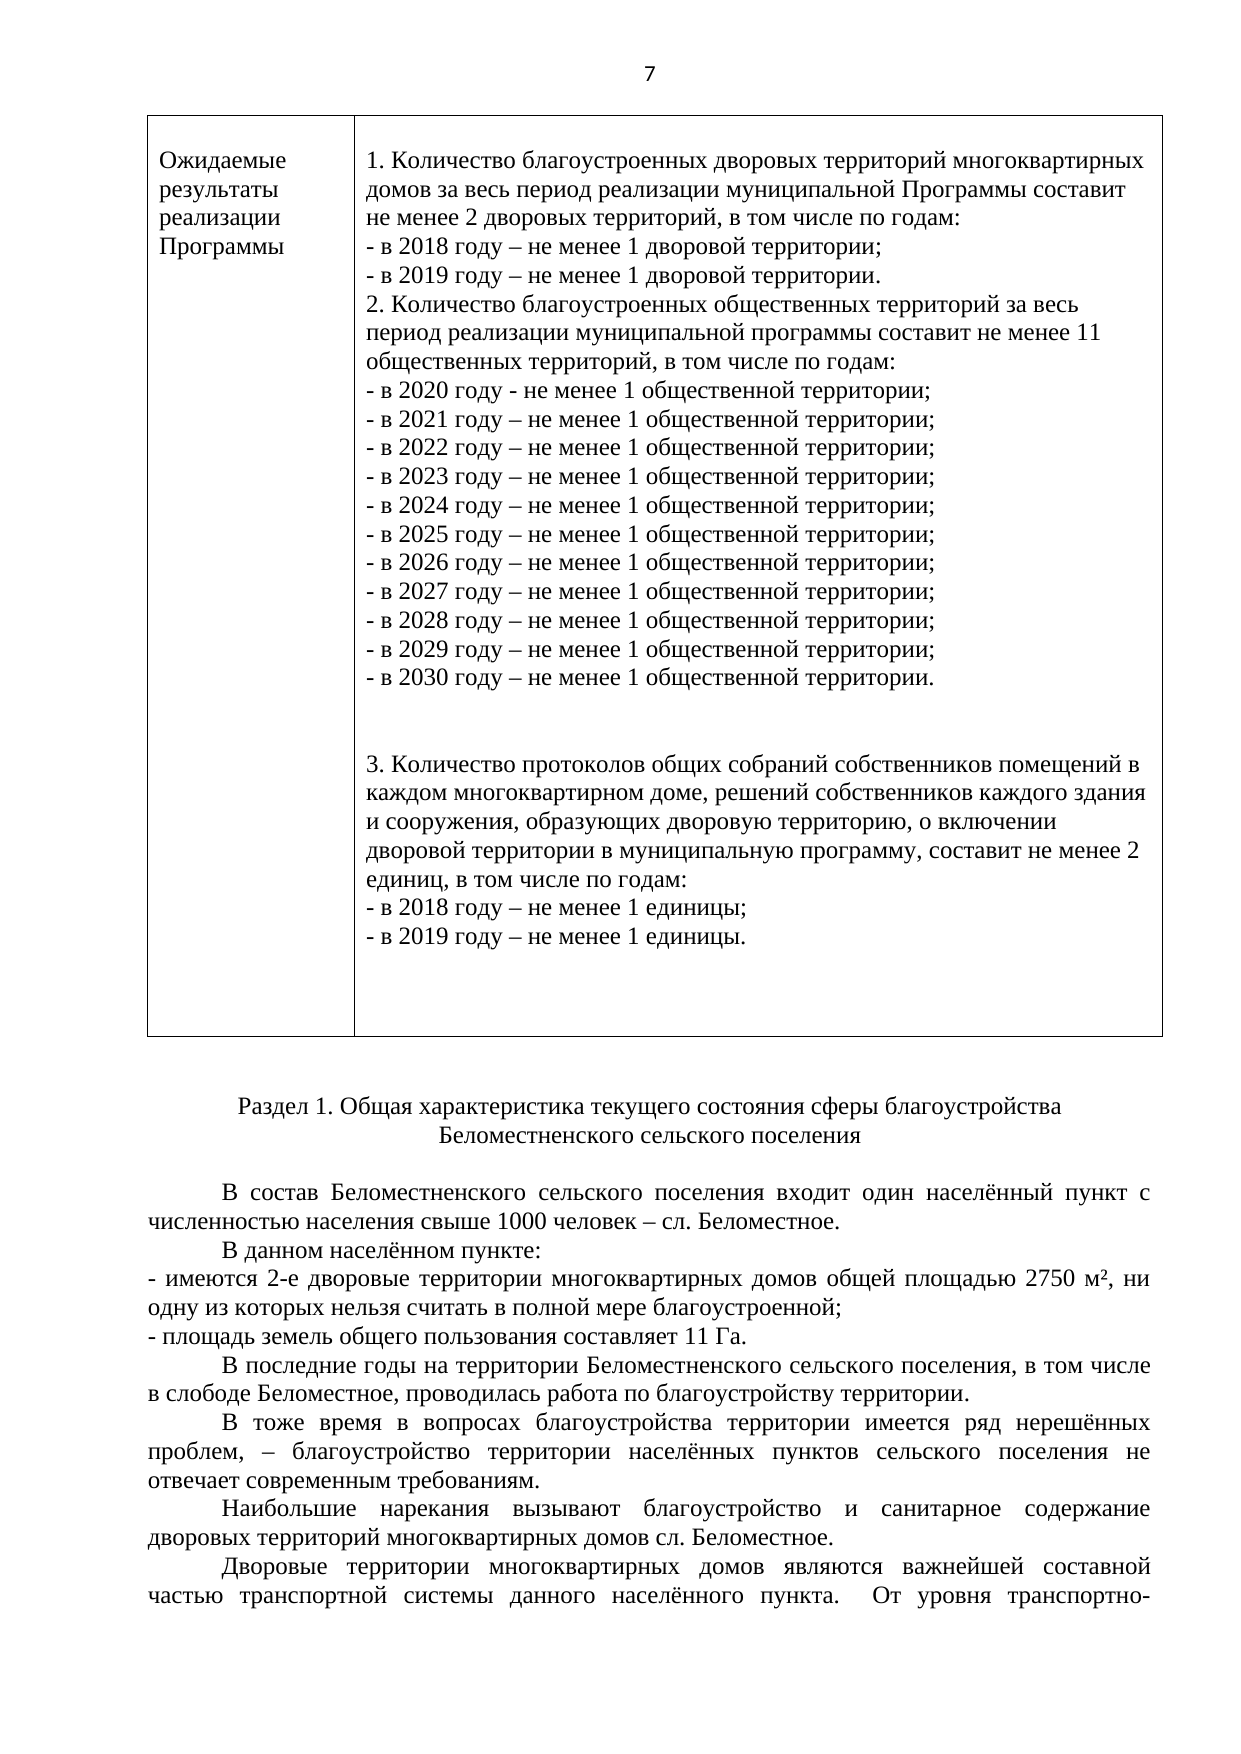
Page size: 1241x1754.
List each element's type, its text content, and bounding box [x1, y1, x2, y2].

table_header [355, 116, 1162, 1036]
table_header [148, 116, 354, 1036]
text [148, 1551, 1152, 1608]
text В последние годы на территории Беломестненского сельского поселения, в том числе в слободе Беломестное, проводилась работа по благоустройству территории. [148, 1350, 1152, 1407]
text В тоже время в вопросах благоустройства территории имеется ряд нерешённых проблем, – благоустройство территории населённых пунктов сельского поселения не отвечает современным требованиям. [148, 1407, 1152, 1493]
text Наибольшие нарекания вызывают благоустройство и санитарное содержание дворовых территорий многоквартирных домов сл. Беломестное. [148, 1493, 1152, 1551]
text Раздел 1. Общая характеристика текущего состояния сферы благоустройства Беломестненского сельского поселения [148, 1091, 1152, 1148]
text - имеются 2-е дворовые территории многоквартирных домов общей площадью 2750 м², ни одну из которых нельзя считать в полной мере благоустроенной; [148, 1263, 1152, 1321]
text В состав Беломестненского сельского поселения входит один населённый пункт с численностью населения свыше 1000 человек – сл. Беломестное. [148, 1177, 1152, 1235]
text В данном населённом пункте: [148, 1235, 1152, 1263]
text - площадь земель общего пользования составляет 11 Га. [148, 1321, 1152, 1350]
